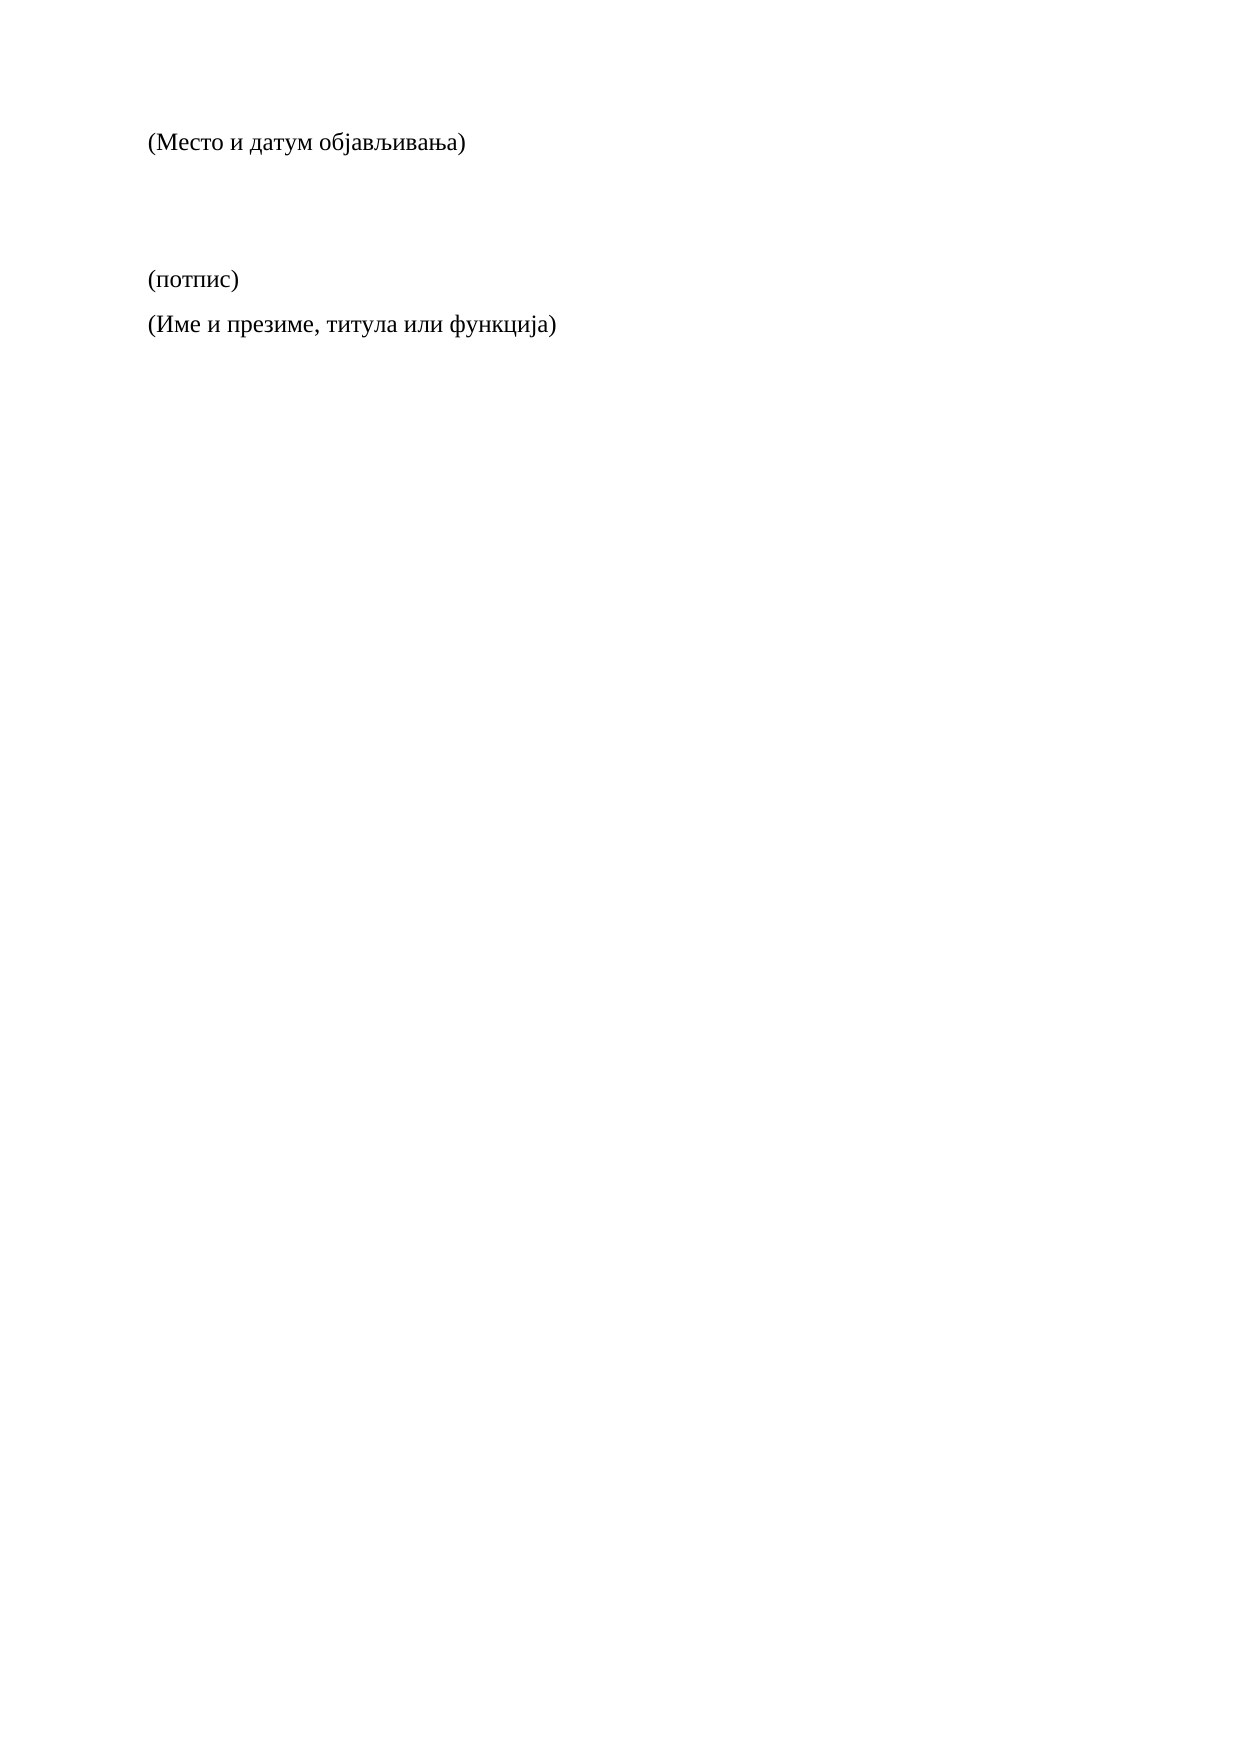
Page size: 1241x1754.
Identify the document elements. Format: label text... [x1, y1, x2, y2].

text (Име и презиме, титула или функција) [148, 309, 1093, 338]
text (Место и датум објављивања) [148, 127, 1093, 156]
text (потпис) [148, 264, 1093, 293]
